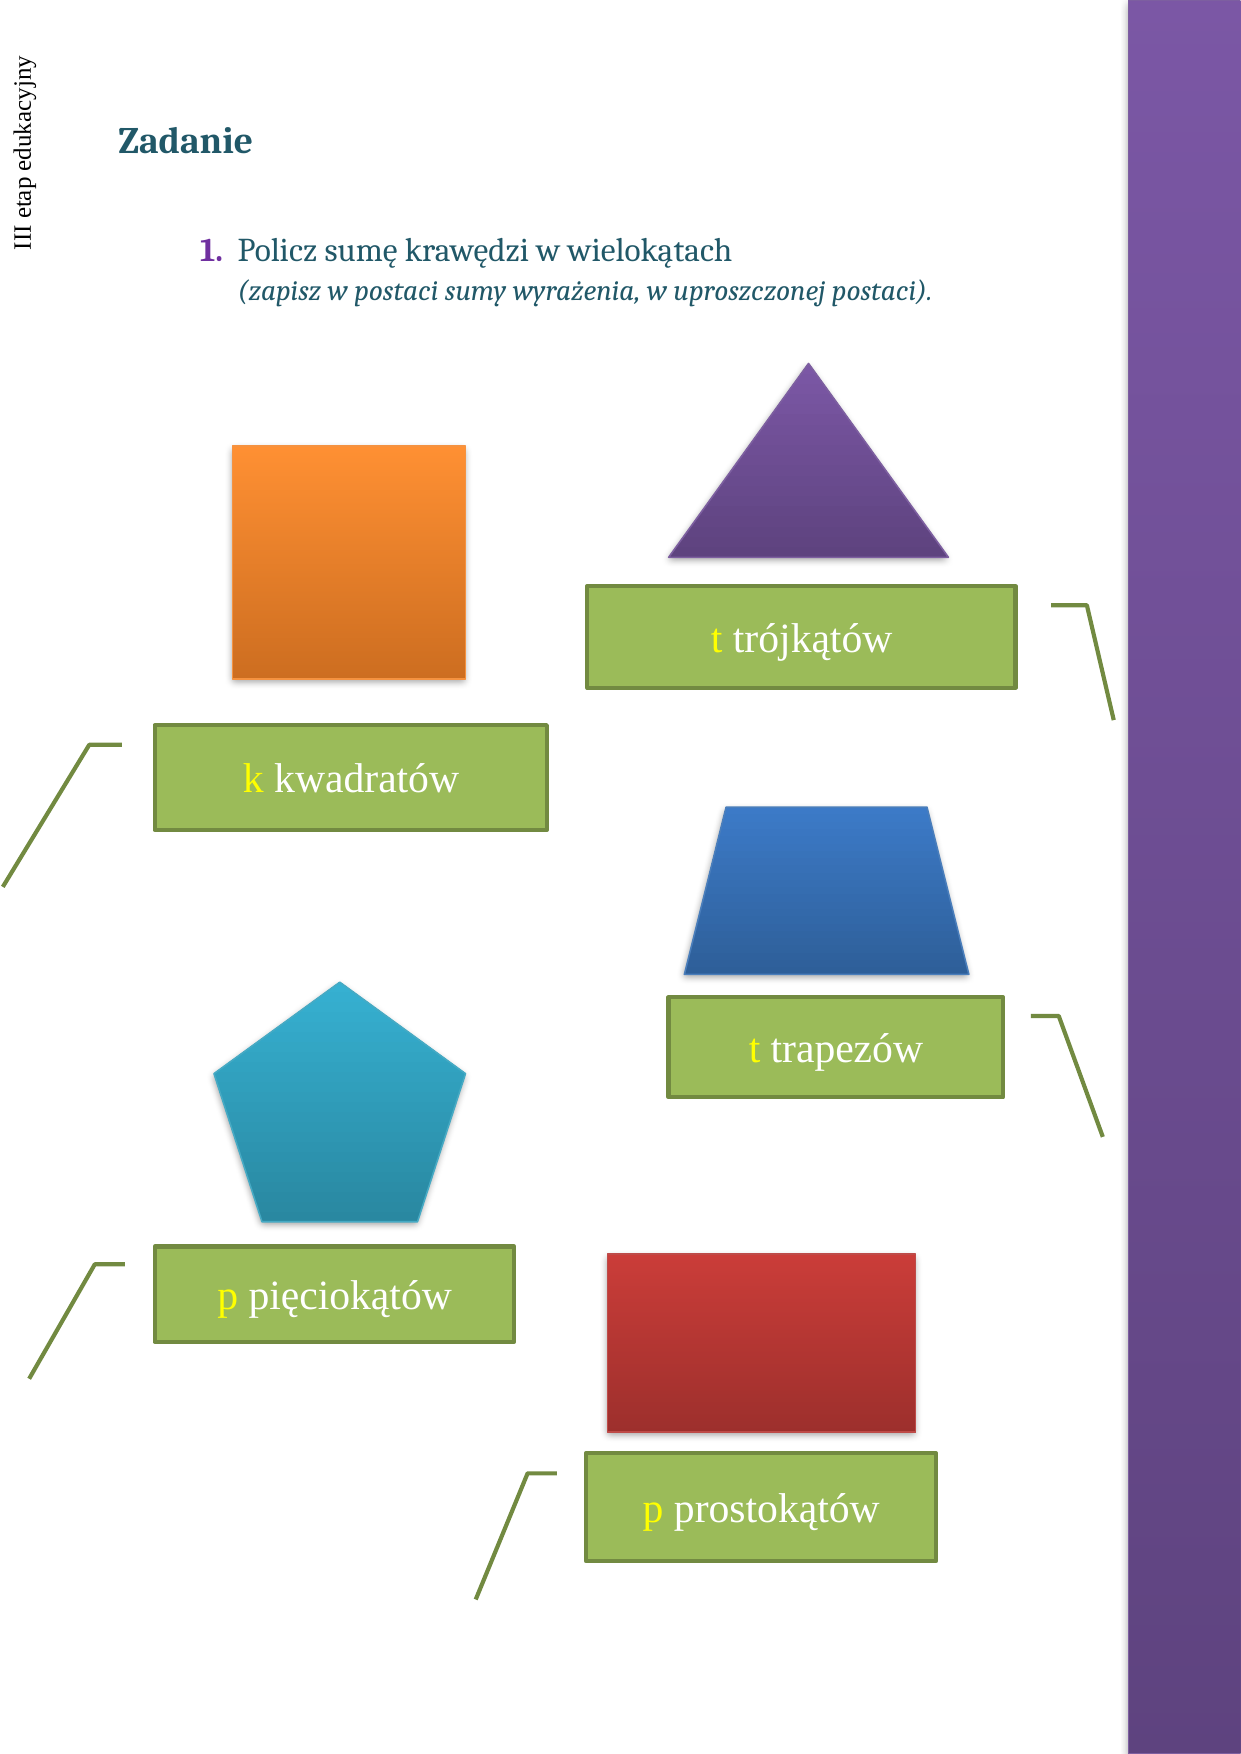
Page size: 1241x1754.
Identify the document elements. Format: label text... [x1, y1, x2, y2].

title Zadanie [118, 120, 1122, 163]
title Policz sumę krawędzi w wielokątach (zapisz w postaci sumy wyrażenia, w uproszczonej postaci). [200, 231, 1122, 308]
